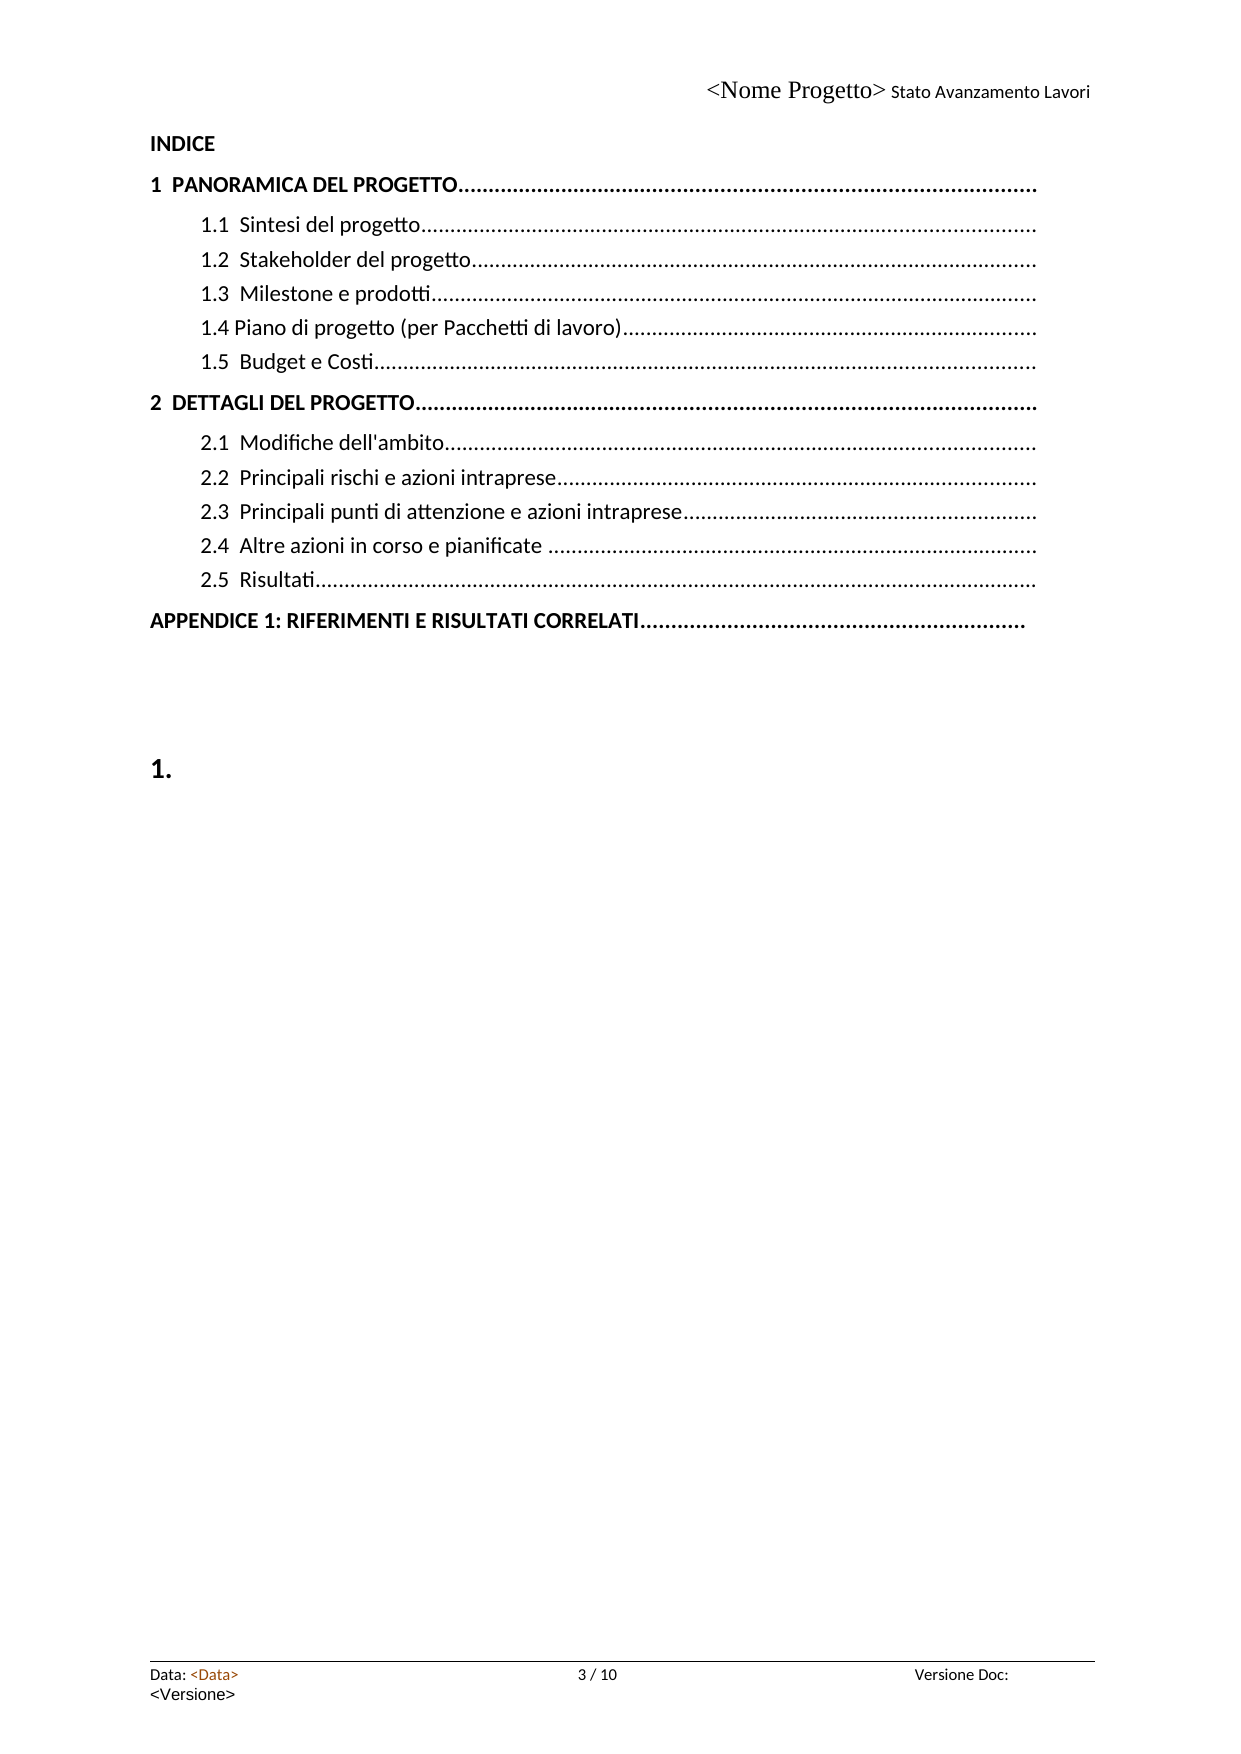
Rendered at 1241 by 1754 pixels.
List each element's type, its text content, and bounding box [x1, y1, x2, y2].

text 2 Dettagli del progetto 7 [150, 388, 1015, 416]
text 1 Panoramica Del pRogetto 4 [150, 170, 1015, 198]
text 1.4 Piano di progetto (per Pacchetti di lavoro) 5 [200, 313, 1015, 341]
text 1.2 Stakeholder del progetto 4 [200, 245, 1015, 273]
text 2.3 Principali punti di attenzione e azioni intraprese 8 [200, 497, 1015, 525]
text 2.2 Principali rischi e azioni intraprese 7 [200, 463, 1015, 491]
text 2.1 Modifiche dell'ambito 7 [200, 428, 1015, 457]
text 1.1 Sintesi del progetto 4 [200, 210, 1015, 238]
subtitle INDICE [150, 129, 1090, 157]
text 1.3 Milestone e prodotti 5 [200, 279, 1015, 307]
text 2.4 Altre azioni in corso e pianificate 9 [200, 531, 1015, 559]
text 1.5 Budget e Costi 6 [200, 347, 1015, 376]
text 2.5 Risultati 9 [200, 566, 1015, 594]
text AppendiCE 1: RIFERIMENTI E RISULTATI CORRELATI 10 [150, 606, 1015, 634]
